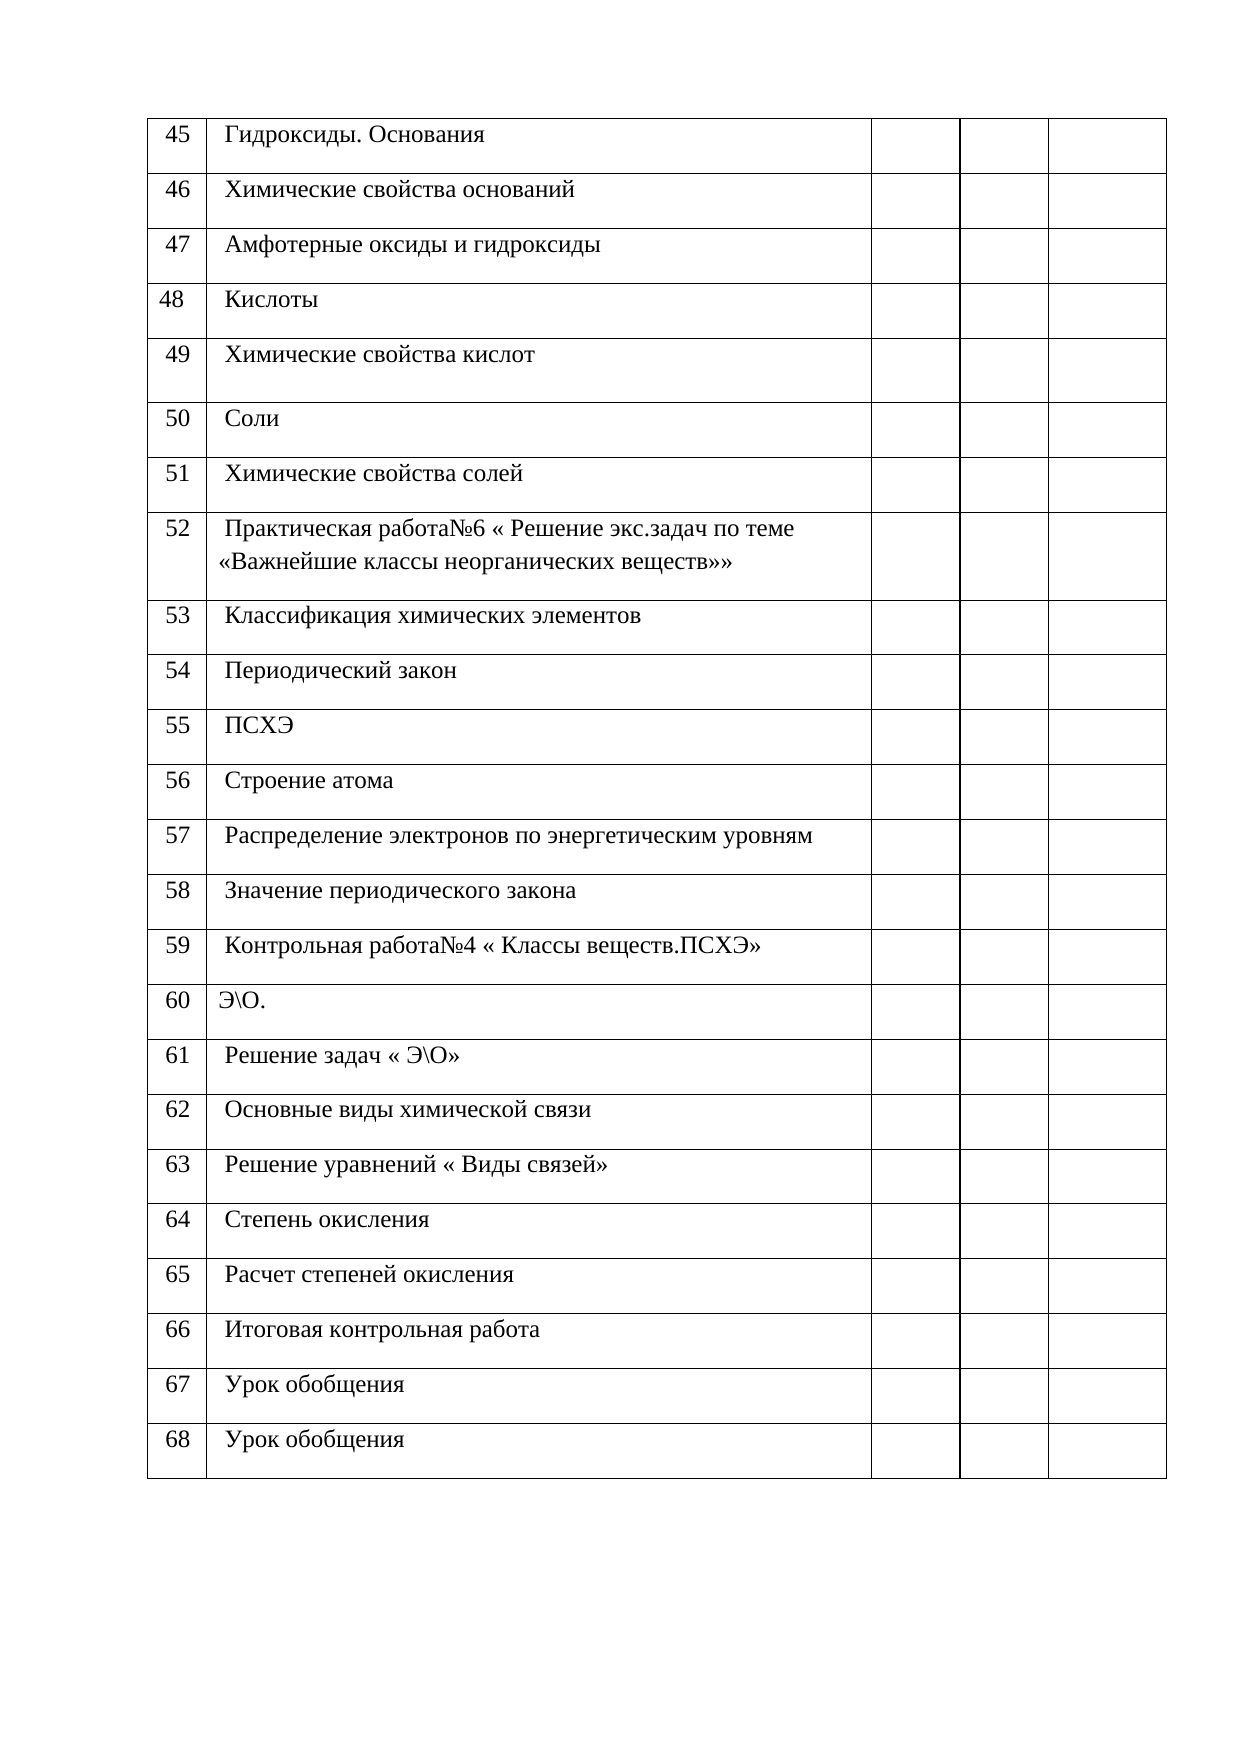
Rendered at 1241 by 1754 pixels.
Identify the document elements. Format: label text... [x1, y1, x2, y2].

table_cell [961, 119, 1048, 173]
table_cell Расчет степеней окисления [207, 1259, 871, 1313]
table_cell [872, 820, 959, 874]
table_cell Итоговая контрольная работа [207, 1314, 871, 1368]
table_cell 55 [148, 710, 206, 764]
table_cell [1049, 339, 1166, 402]
table_cell [872, 765, 959, 819]
table_cell [961, 601, 1048, 654]
table_cell [961, 229, 1048, 283]
table_cell 62 [148, 1095, 206, 1148]
table_cell [961, 1040, 1048, 1093]
table_cell [872, 875, 959, 929]
table_cell Решение уравнений « Виды связей» [207, 1150, 871, 1203]
table_cell 53 [148, 601, 206, 654]
table_cell [1049, 1150, 1166, 1203]
table_cell [1049, 1424, 1166, 1478]
table_cell Гидроксиды. Основания [207, 119, 871, 173]
table_cell Основные виды химической связи [207, 1095, 871, 1148]
table_cell 58 [148, 875, 206, 929]
table_cell 46 [148, 174, 206, 228]
table_cell [1049, 1259, 1166, 1313]
table_cell Амфотерные оксиды и гидроксиды [207, 229, 871, 283]
table_cell 56 [148, 765, 206, 819]
table_cell [1049, 875, 1166, 929]
table_cell [961, 513, 1048, 599]
table_cell [872, 513, 959, 599]
table_cell [961, 403, 1048, 457]
table_cell [872, 710, 959, 764]
table_cell [961, 875, 1048, 929]
table_cell 49 [148, 339, 206, 402]
table_cell 47 [148, 229, 206, 283]
table_cell [872, 655, 959, 709]
table_cell [1049, 1369, 1166, 1423]
table_cell Урок обобщения [207, 1424, 871, 1478]
table_cell [872, 339, 959, 402]
table_cell [1049, 820, 1166, 874]
table_cell [961, 1204, 1048, 1258]
table_cell 64 [148, 1204, 206, 1258]
table_cell [1049, 229, 1166, 283]
table_cell 61 [148, 1040, 206, 1093]
table_cell [961, 710, 1048, 764]
table_cell [961, 174, 1048, 228]
table_cell [961, 1424, 1048, 1478]
table_cell [1049, 1095, 1166, 1148]
table_cell [872, 601, 959, 654]
table_cell 66 [148, 1314, 206, 1368]
table_cell [872, 458, 959, 512]
table_cell [961, 655, 1048, 709]
table_cell [872, 1040, 959, 1093]
table_cell 67 [148, 1369, 206, 1423]
table_cell [872, 1314, 959, 1368]
table_cell Практическая работа№6 « Решение экс.задач по теме «Важнейшие классы неорганических веществ»» [207, 513, 871, 599]
table_cell 57 [148, 820, 206, 874]
table_cell ПСХЭ [207, 710, 871, 764]
table_cell [872, 1369, 959, 1423]
table_cell [872, 1095, 959, 1148]
table_cell [1049, 513, 1166, 599]
table_cell [1049, 284, 1166, 338]
table_cell [1049, 930, 1166, 984]
table_cell [872, 229, 959, 283]
table_cell 48 [148, 284, 206, 338]
table_cell [1049, 174, 1166, 228]
table_cell [961, 1369, 1048, 1423]
table_cell [961, 1314, 1048, 1368]
table_cell [1049, 1314, 1166, 1368]
table_cell 68 [148, 1424, 206, 1478]
table_cell [872, 1150, 959, 1203]
table_cell Кислоты [207, 284, 871, 338]
table_cell 50 [148, 403, 206, 457]
table_cell [872, 930, 959, 984]
table_cell [961, 930, 1048, 984]
table_cell Распределение электронов по энергетическим уровням [207, 820, 871, 874]
table_cell 59 [148, 930, 206, 984]
table_cell 63 [148, 1150, 206, 1203]
table_cell [961, 284, 1048, 338]
table_cell [872, 985, 959, 1039]
table_cell [1049, 710, 1166, 764]
table_cell [961, 458, 1048, 512]
table_cell [961, 820, 1048, 874]
table_cell Урок обобщения [207, 1369, 871, 1423]
table_cell 51 [148, 458, 206, 512]
table_cell Классификация химических элементов [207, 601, 871, 654]
table_cell Периодический закон [207, 655, 871, 709]
table_cell [1049, 458, 1166, 512]
table_cell [872, 1259, 959, 1313]
table_cell [872, 119, 959, 173]
table_cell Химические свойства кислот [207, 339, 871, 402]
table_cell [961, 1095, 1048, 1148]
table_cell [1049, 985, 1166, 1039]
table_cell [1049, 1040, 1166, 1093]
table_cell [961, 765, 1048, 819]
table_cell Решение задач « Э\О» [207, 1040, 871, 1093]
table_cell 52 [148, 513, 206, 599]
table_cell Степень окисления [207, 1204, 871, 1258]
table_cell [1049, 765, 1166, 819]
table_cell [1049, 1204, 1166, 1258]
table_cell Химические свойства оснований [207, 174, 871, 228]
table_cell 60 [148, 985, 206, 1039]
table_cell [1049, 655, 1166, 709]
table_cell [872, 1424, 959, 1478]
table_cell [1049, 601, 1166, 654]
table_cell [872, 1204, 959, 1258]
table_cell [872, 403, 959, 457]
table_cell [1049, 403, 1166, 457]
table_cell [961, 339, 1048, 402]
table_cell Контрольная работа№4 « Классы веществ.ПСХЭ» [207, 930, 871, 984]
table_cell Химические свойства солей [207, 458, 871, 512]
table_cell [961, 985, 1048, 1039]
table_cell Строение атома [207, 765, 871, 819]
table_cell Э\О. [207, 985, 871, 1039]
table_cell [872, 284, 959, 338]
table_cell [872, 174, 959, 228]
table_cell [961, 1259, 1048, 1313]
table_cell Соли [207, 403, 871, 457]
table_cell 65 [148, 1259, 206, 1313]
table_cell [1049, 119, 1166, 173]
table_cell 54 [148, 655, 206, 709]
table_cell [961, 1150, 1048, 1203]
table_cell Значение периодического закона [207, 875, 871, 929]
table_cell 45 [148, 119, 206, 173]
